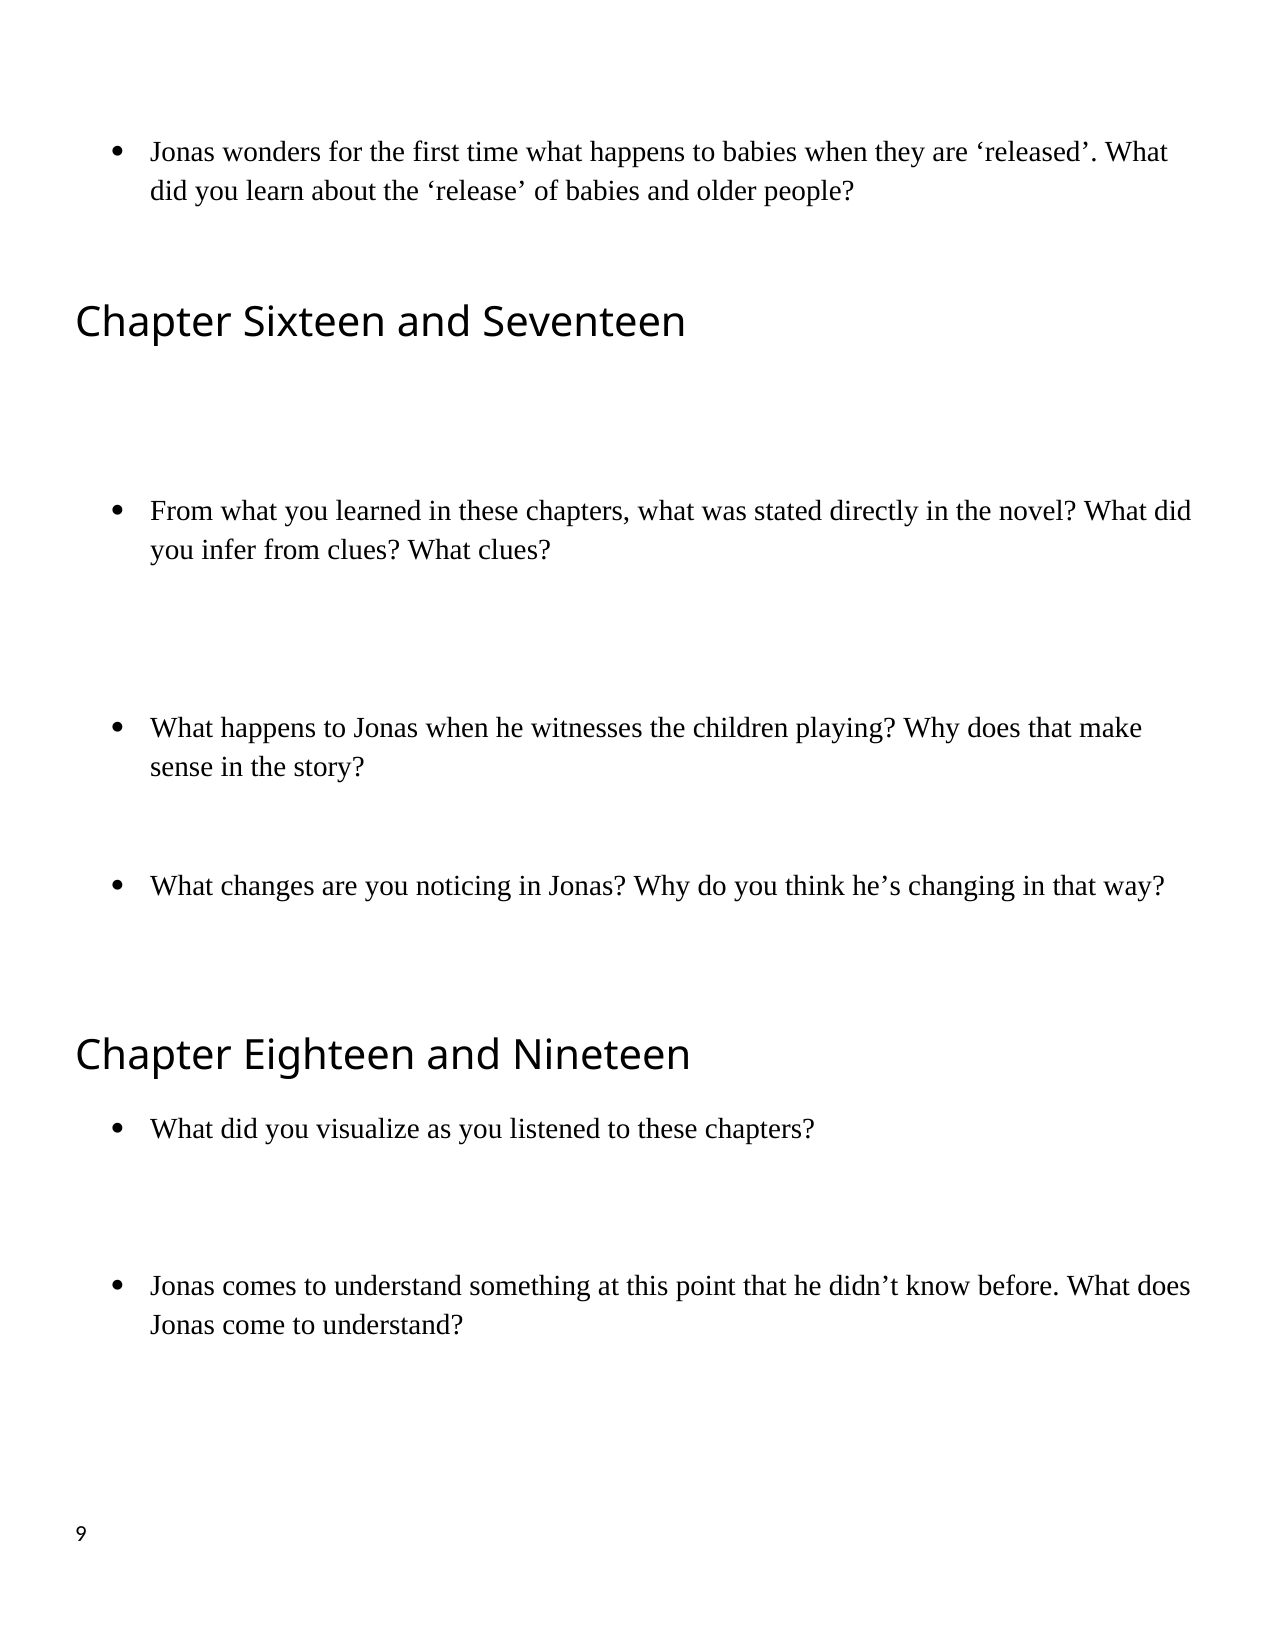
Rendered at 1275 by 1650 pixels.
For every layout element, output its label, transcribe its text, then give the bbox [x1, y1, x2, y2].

text Chapter Sixteen and Seventeen [75, 292, 1200, 348]
list What changes are you noticing in Jonas? Why do you think he’s changing in that way? [112, 868, 1200, 901]
list Jonas comes to understand something at this point that he didn’t know before. What does Jonas come to understand? [112, 1268, 1200, 1341]
list From what you learned in these chapters, what was stated directly in the novel? What did you infer from clues? What clues? [112, 493, 1200, 566]
list Jonas wonders for the first time what happens to babies when they are ‘released’. What did you learn about the ‘release’ of babies and older people? [112, 134, 1200, 207]
text Chapter Eighteen and Nineteen [75, 1025, 1200, 1082]
list What did you visualize as you listened to these chapters? [112, 1111, 1200, 1145]
list What happens to Jonas when he witnesses the children playing? Why does that make sense in the story? [112, 710, 1200, 782]
